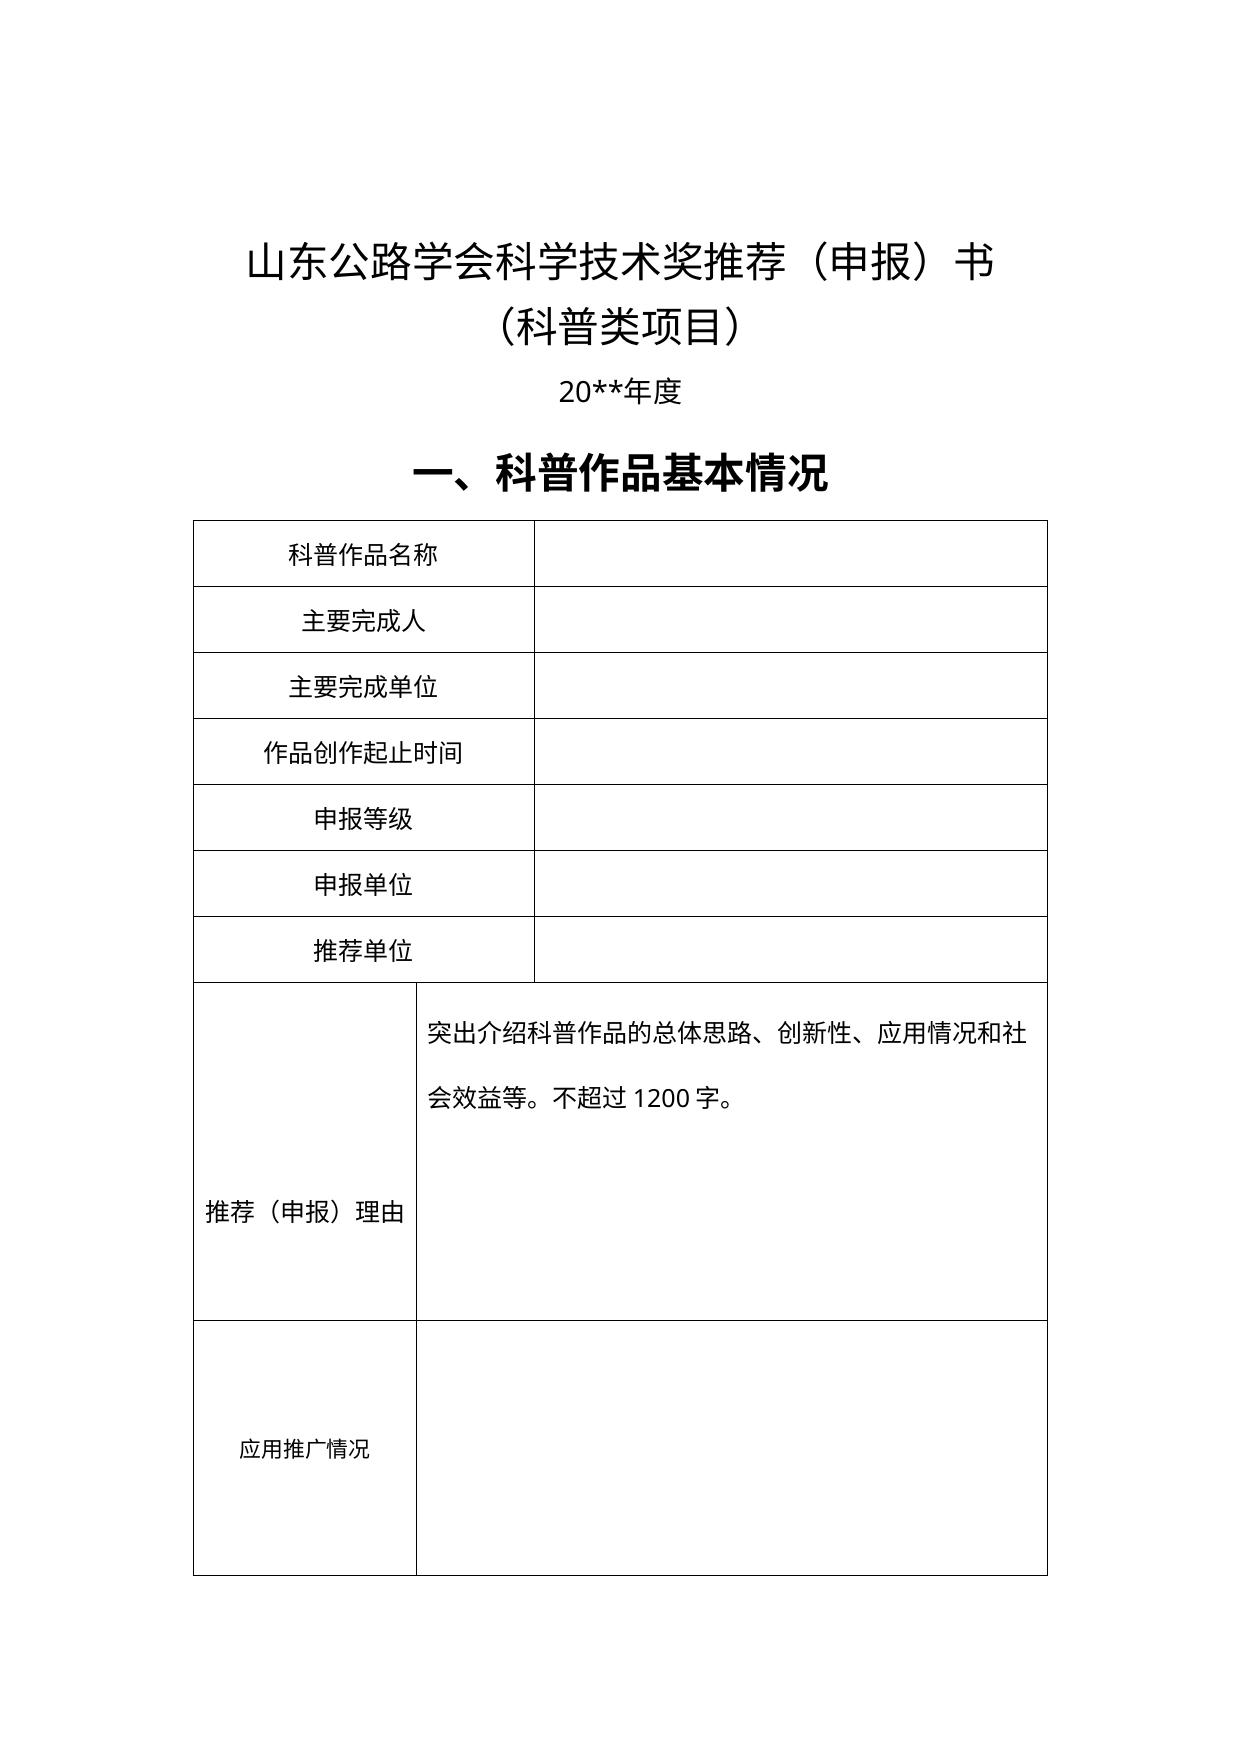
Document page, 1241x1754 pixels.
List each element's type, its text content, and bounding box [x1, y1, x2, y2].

table_header 科普作品名称 [194, 521, 534, 586]
table_cell [535, 653, 1047, 718]
table_cell [535, 917, 1047, 982]
table_header [535, 521, 1047, 586]
table_cell 主要完成人 [194, 587, 534, 652]
text 山东公路学会科学技术奖推荐（申报）书 [187, 227, 1053, 292]
text （科普类项目） [187, 292, 1053, 357]
table_cell 主要完成单位 [194, 653, 534, 718]
table_cell 推荐单位 [194, 917, 534, 982]
table_cell [535, 851, 1047, 916]
table_cell 突出介绍科普作品的总体思路、创新性、应用情况和社会效益等。不超过1200字。 [417, 983, 1047, 1320]
table_cell 申报等级 [194, 785, 534, 850]
table_cell [535, 785, 1047, 850]
table_cell [535, 719, 1047, 784]
table_cell [535, 587, 1047, 652]
table_cell [417, 1321, 1047, 1575]
text 20**年度 [187, 357, 1053, 422]
table_cell 应用推广情况 [194, 1321, 416, 1575]
table_cell 申报单位 [194, 851, 534, 916]
table_cell 作品创作起止时间 [194, 719, 534, 784]
text 一、科普作品基本情况 [187, 438, 1053, 503]
table_cell 推荐（申报）理由 [194, 983, 416, 1320]
